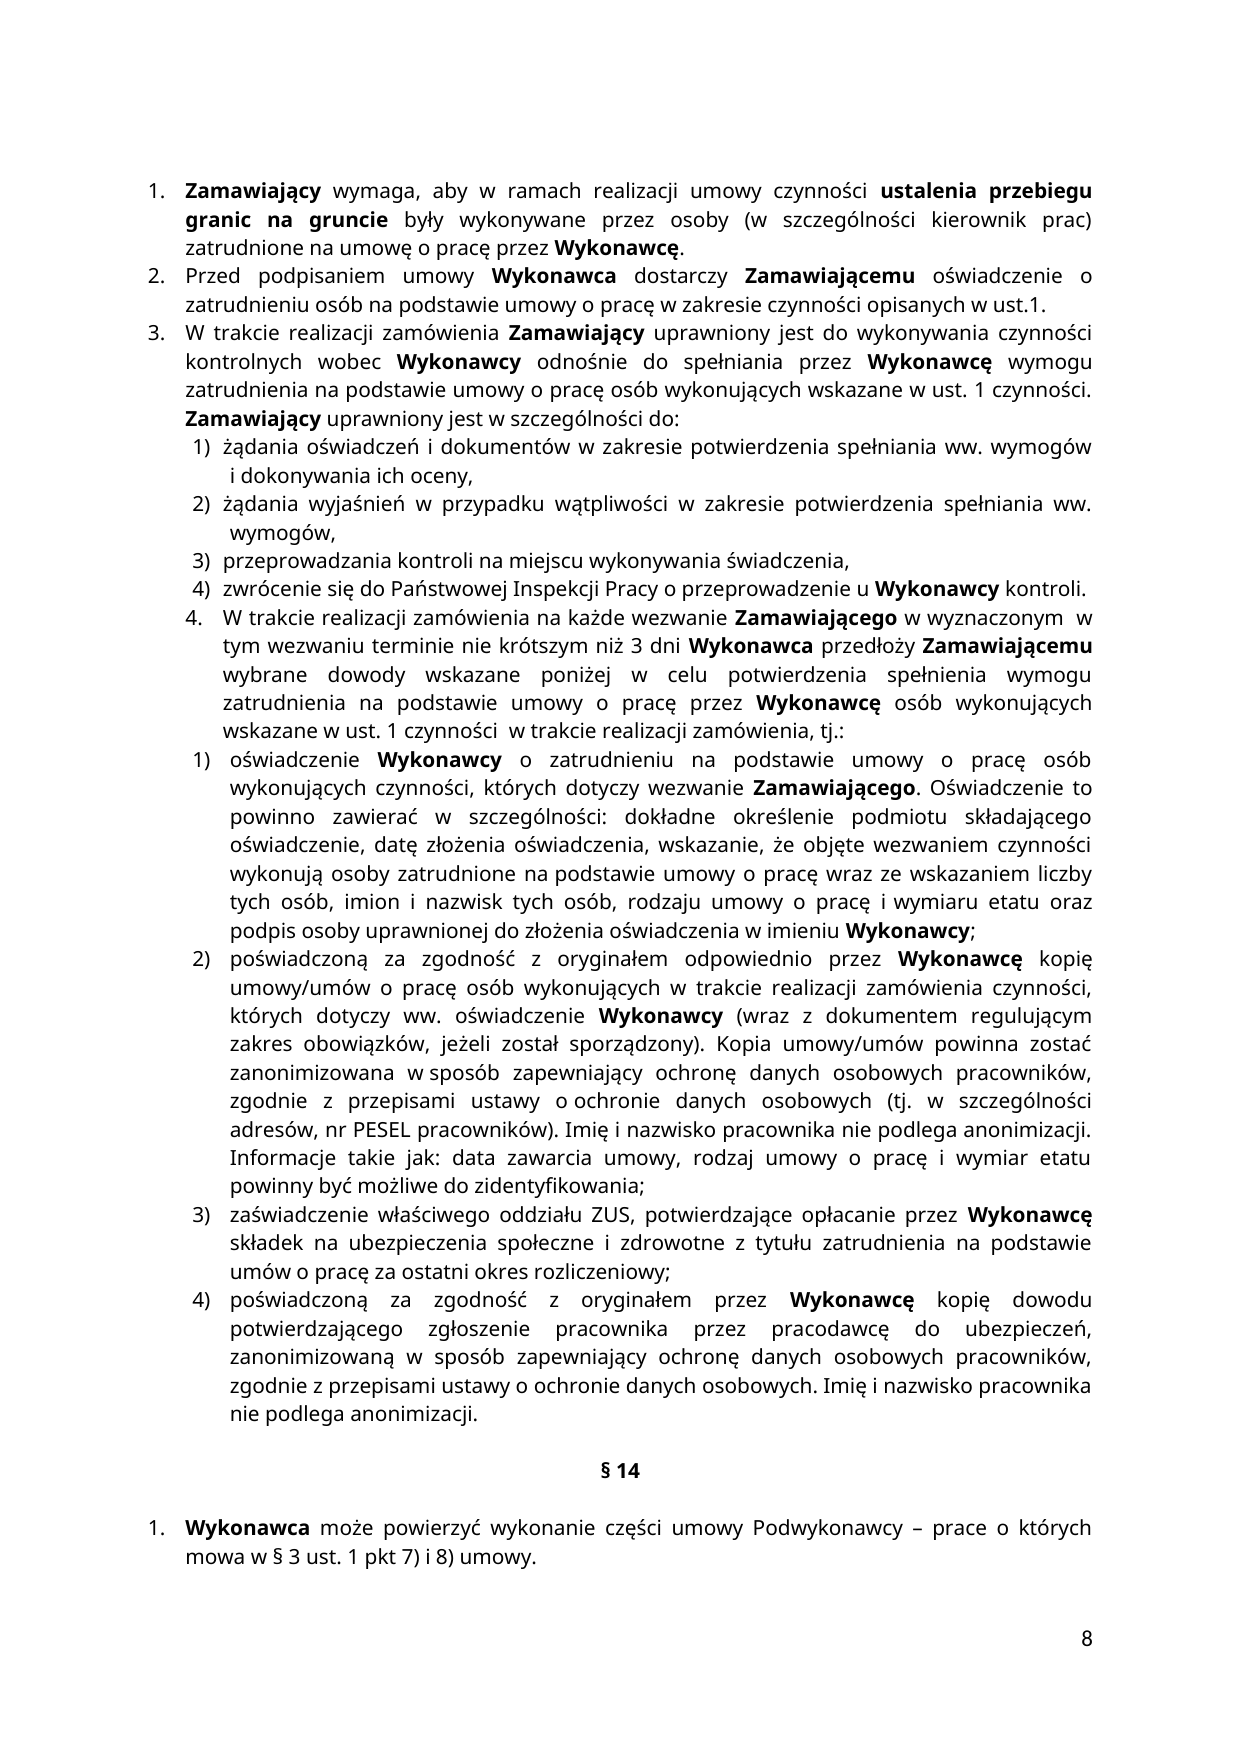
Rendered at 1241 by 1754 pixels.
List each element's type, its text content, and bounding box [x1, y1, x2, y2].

list przeprowadzania kontroli na miejscu wykonywania świadczenia, [192, 546, 1093, 574]
text § 14 [148, 1456, 1093, 1485]
list żądania wyjaśnień w przypadku wątpliwości w zakresie potwierdzenia spełniania ww. wymogów, [192, 489, 1093, 546]
list Przed podpisaniem umowy Wykonawca dostarczy Zamawiającemu oświadczenie o zatrudnieniu osób na podstawie umowy o pracę w zakresie czynności opisanych w ust.1. [148, 262, 1093, 318]
list żądania oświadczeń i dokumentów w zakresie potwierdzenia spełniania ww. wymogów i dokonywania ich oceny, [192, 432, 1093, 489]
list zaświadczenie właściwego oddziału ZUS, potwierdzające opłacanie przez Wykonawcę składek na ubezpieczenia społeczne i zdrowotne z tytułu zatrudnienia na podstawie umów o pracę za ostatni okres rozliczeniowy; [192, 1200, 1093, 1285]
list poświadczoną za zgodność z oryginałem przez Wykonawcę kopię dowodu potwierdzającego zgłoszenie pracownika przez pracodawcę do ubezpieczeń, zanonimizowaną w sposób zapewniający ochronę danych osobowych pracowników, zgodnie z przepisami ustawy o ochronie danych osobowych. Imię i nazwisko pracownika nie podlega anonimizacji. [192, 1285, 1093, 1428]
list zwrócenie się do Państwowej Inspekcji Pracy o przeprowadzenie u Wykonawcy kontroli. [192, 574, 1093, 603]
list Wykonawca może powierzyć wykonanie części umowy Podwykonawcy – prace o których mowa w § 3 ust. 1 pkt 7) i 8) umowy. [148, 1513, 1093, 1570]
list W trakcie realizacji zamówienia Zamawiający uprawniony jest do wykonywania czynności kontrolnych wobec Wykonawcy odnośnie do spełniania przez Wykonawcę wymogu zatrudnienia na podstawie umowy o pracę osób wykonujących wskazane w ust. 1 czynności. Zamawiający uprawniony jest w szczególności do: [148, 318, 1093, 432]
list Zamawiający wymaga, aby w ramach realizacji umowy czynności ustalenia przebiegu granic na gruncie były wykonywane przez osoby (w szczególności kierownik prac) zatrudnione na umowę o pracę przez Wykonawcę. [148, 176, 1093, 262]
list oświadczenie Wykonawcy o zatrudnieniu na podstawie umowy o pracę osób wykonujących czynności, których dotyczy wezwanie Zamawiającego. Oświadczenie to powinno zawierać w szczególności: dokładne określenie podmiotu składającego oświadczenie, datę złożenia oświadczenia, wskazanie, że objęte wezwaniem czynności wykonują osoby zatrudnione na podstawie umowy o pracę wraz ze wskazaniem liczby tych osób, imion i nazwisk tych osób, rodzaju umowy o pracę i wymiaru etatu oraz podpis osoby uprawnionej do złożenia oświadczenia w imieniu Wykonawcy; [192, 745, 1093, 944]
list W trakcie realizacji zamówienia na każde wezwanie Zamawiającego w wyznaczonym w tym wezwaniu terminie nie krótszym niż 3 dni Wykonawca przedłoży Zamawiającemu wybrane dowody wskazane poniżej w celu potwierdzenia spełnienia wymogu zatrudnienia na podstawie umowy o pracę przez Wykonawcę osób wykonujących wskazane w ust. 1 czynności w trakcie realizacji zamówienia, tj.: [185, 603, 1093, 745]
list poświadczoną za zgodność z oryginałem odpowiednio przez Wykonawcę kopię umowy/umów o pracę osób wykonujących w trakcie realizacji zamówienia czynności, których dotyczy ww. oświadczenie Wykonawcy (wraz z dokumentem regulującym zakres obowiązków, jeżeli został sporządzony). Kopia umowy/umów powinna zostać zanonimizowana w sposób zapewniający ochronę danych osobowych pracowników, zgodnie z przepisami ustawy o ochronie danych osobowych (tj. w szczególności adresów, nr PESEL pracowników). Imię i nazwisko pracownika nie podlega anonimizacji. Informacje takie jak: data zawarcia umowy, rodzaj umowy o pracę i wymiar etatu powinny być możliwe do zidentyfikowania; [192, 944, 1093, 1200]
